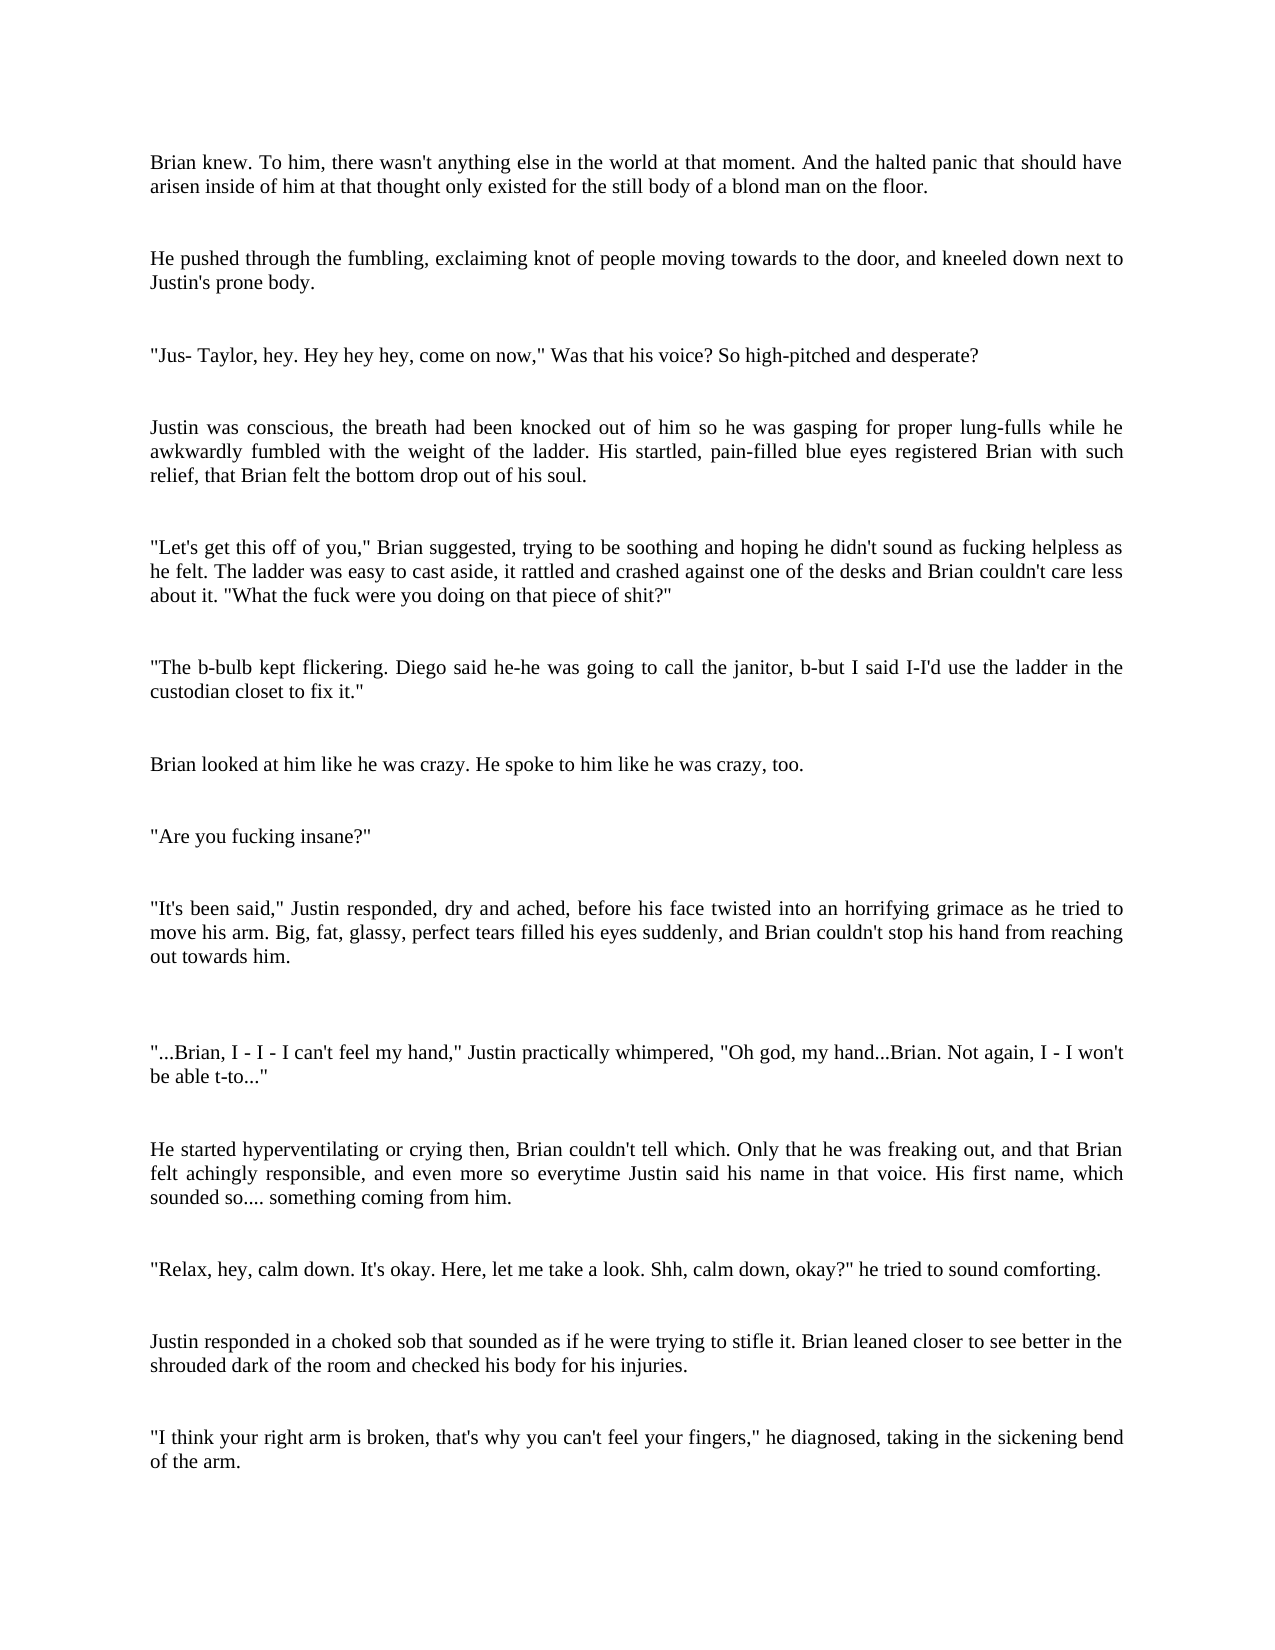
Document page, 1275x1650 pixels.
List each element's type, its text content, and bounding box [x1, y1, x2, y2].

text He pushed through the fumbling, exclaiming knot of people moving towards to the door, and kneeled down next to Justin's prone body. [150, 246, 1125, 294]
text "The b-bulb kept flickering. Diego said he-he was going to call the janitor, b-but I said I-I'd use the ladder in the custodian closet to fix it." [150, 655, 1125, 703]
text Brian knew. To him, there wasn't anything else in the world at that moment. And the halted panic that should have arisen inside of him at that thought only existed for the still body of a blond man on the floor. [150, 150, 1125, 198]
text "Relax, hey, calm down. It's okay. Here, let me take a look. Shh, calm down, okay?" he tried to sound comforting. [150, 1257, 1125, 1281]
text He started hyperventilating or crying then, Brian couldn't tell which. Only that he was freaking out, and that Brian felt achingly responsible, and even more so everytime Justin said his name in that voice. His first name, which sounded so.... something coming from him. [150, 1137, 1125, 1209]
text "...Brian, I - I - I can't feel my hand," Justin practically whimpered, "Oh god, my hand...Brian. Not again, I - I won't be able t-to..." [150, 1040, 1125, 1088]
text "Are you fucking insane?" [150, 824, 1125, 848]
text Brian looked at him like he was crazy. He spoke to him like he was crazy, too. [150, 752, 1125, 776]
text "I think your right arm is broken, that's why you can't feel your fingers," he diagnosed, taking in the sickening bend of the arm. [150, 1425, 1125, 1473]
text "Let's get this off of you," Brian suggested, trying to be soothing and hoping he didn't sound as fucking helpless as he felt. The ladder was easy to cast aside, it rattled and crashed against one of the desks and Brian couldn't care less about it. "What the fuck were you doing on that piece of shit?" [150, 535, 1125, 607]
text "It's been said," Justin responded, dry and ached, before his face twisted into an horrifying grimace as he tried to move his arm. Big, fat, glassy, perfect tears filled his eyes suddenly, and Brian couldn't stop his hand from reaching out towards him. [150, 896, 1125, 968]
text Justin was conscious, the breath had been knocked out of him so he was gasping for proper lung-fulls while he awkwardly fumbled with the weight of the ladder. His startled, pain-filled blue eyes registered Brian with such relief, that Brian felt the bottom drop out of his soul. [150, 415, 1125, 487]
text Justin responded in a choked sob that sounded as if he were trying to stifle it. Brian leaned closer to see better in the shrouded dark of the room and checked his body for his injuries. [150, 1329, 1125, 1377]
text "Jus- Taylor, hey. Hey hey hey, come on now," Was that his voice? So high-pitched and desperate? [150, 342, 1125, 367]
